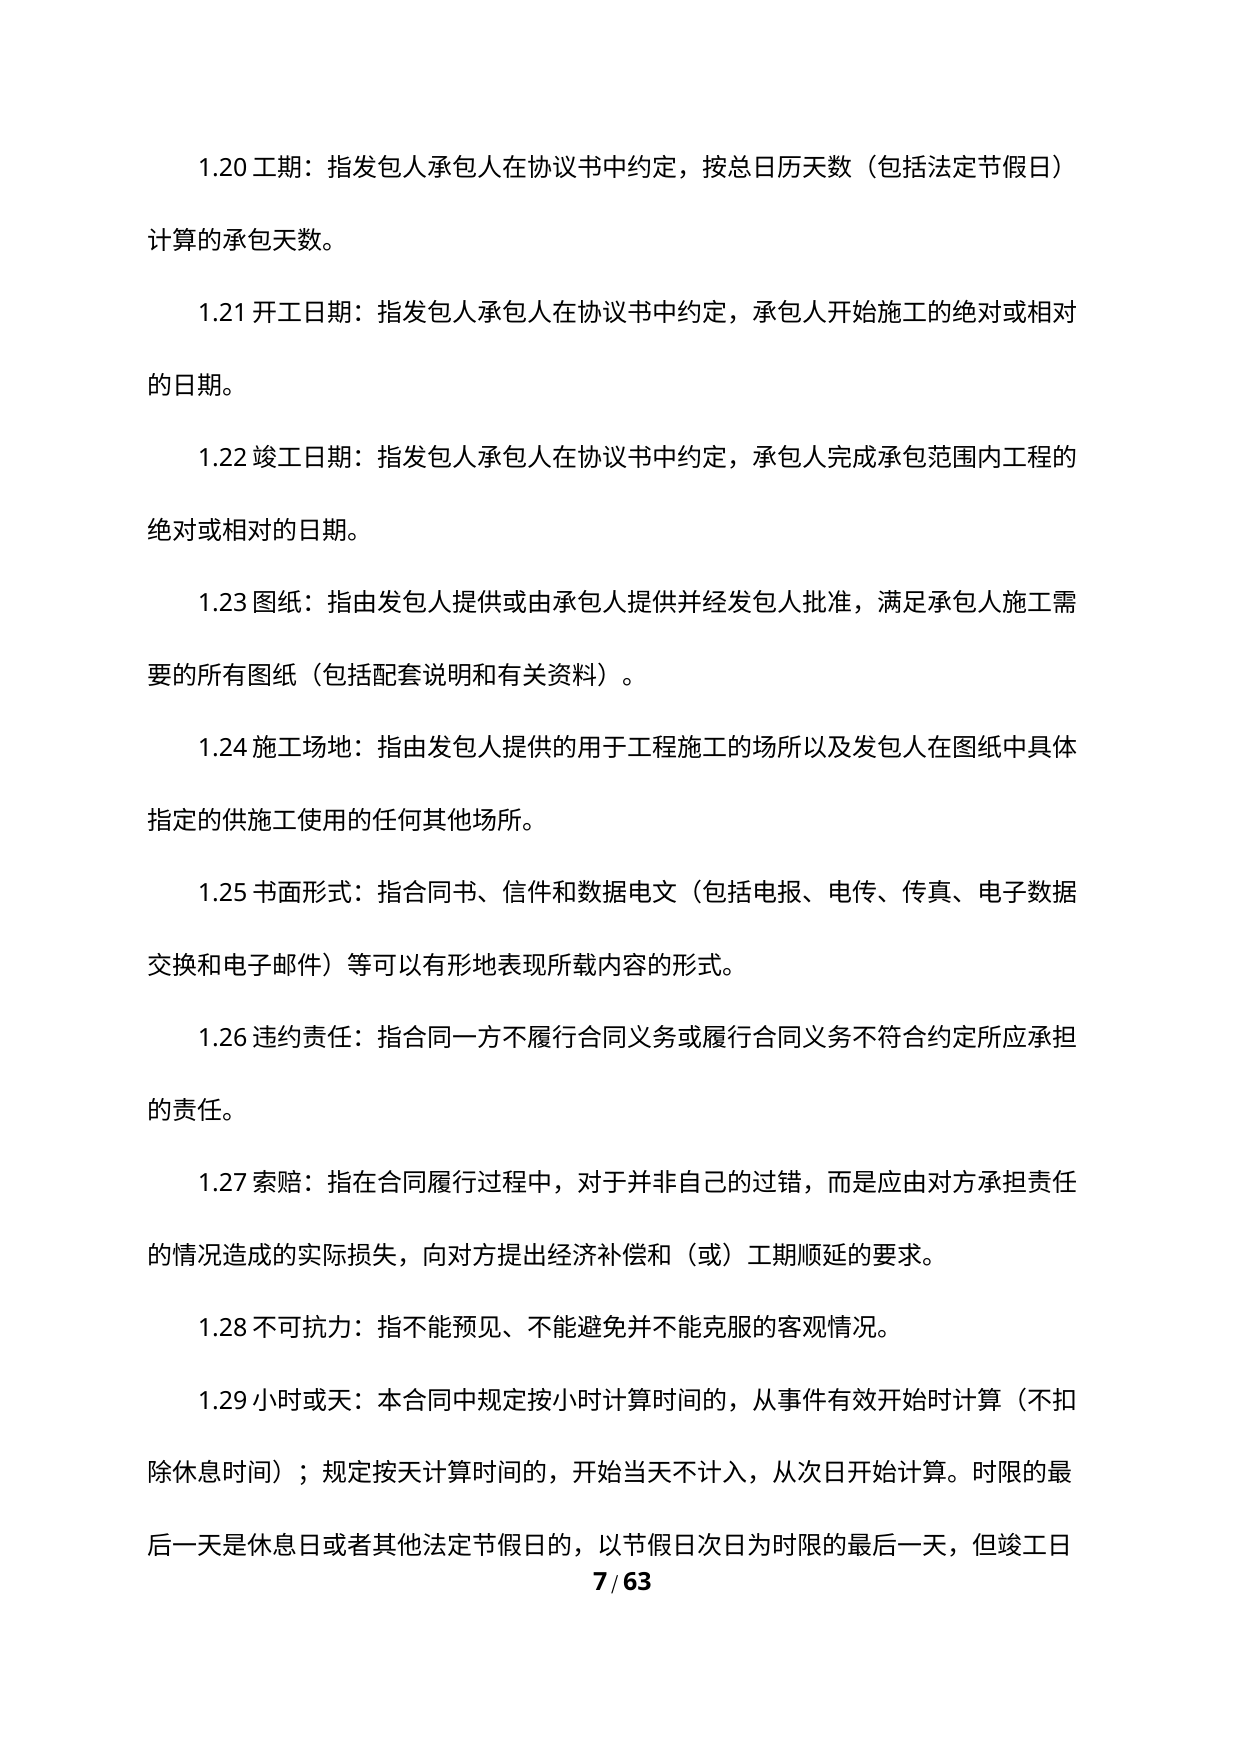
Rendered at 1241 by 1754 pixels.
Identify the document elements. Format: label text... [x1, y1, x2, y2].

text 1.20工期：指发包人承包人在协议书中约定，按总日历天数（包括法定节假日）计算的承包天数。 [148, 148, 1092, 256]
text 1.25书面形式：指合同书、信件和数据电文（包括电报、电传、传真、电子数据交换和电子邮件）等可以有形地表现所载内容的形式。 [148, 873, 1092, 981]
text 1.28不可抗力：指不能预见、不能避免并不能克服的客观情况。 [148, 1308, 1092, 1344]
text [148, 1380, 1092, 1561]
text 1.21开工日期：指发包人承包人在协议书中约定，承包人开始施工的绝对或相对的日期。 [148, 293, 1092, 401]
text 1.24施工场地：指由发包人提供的用于工程施工的场所以及发包人在图纸中具体指定的供施工使用的任何其他场所。 [148, 728, 1092, 836]
text 1.22竣工日期：指发包人承包人在协议书中约定，承包人完成承包范围内工程的绝对或相对的日期。 [148, 438, 1092, 546]
text 1.27索赔：指在合同履行过程中，对于并非自己的过错，而是应由对方承担责任的情况造成的实际损失，向对方提出经济补偿和（或）工期顺延的要求。 [148, 1163, 1092, 1271]
text 1.23图纸：指由发包人提供或由承包人提供并经发包人批准，满足承包人施工需要的所有图纸（包括配套说明和有关资料）。 [148, 583, 1092, 691]
text 1.26违约责任：指合同一方不履行合同义务或履行合同义务不符合约定所应承担的责任。 [148, 1018, 1092, 1126]
